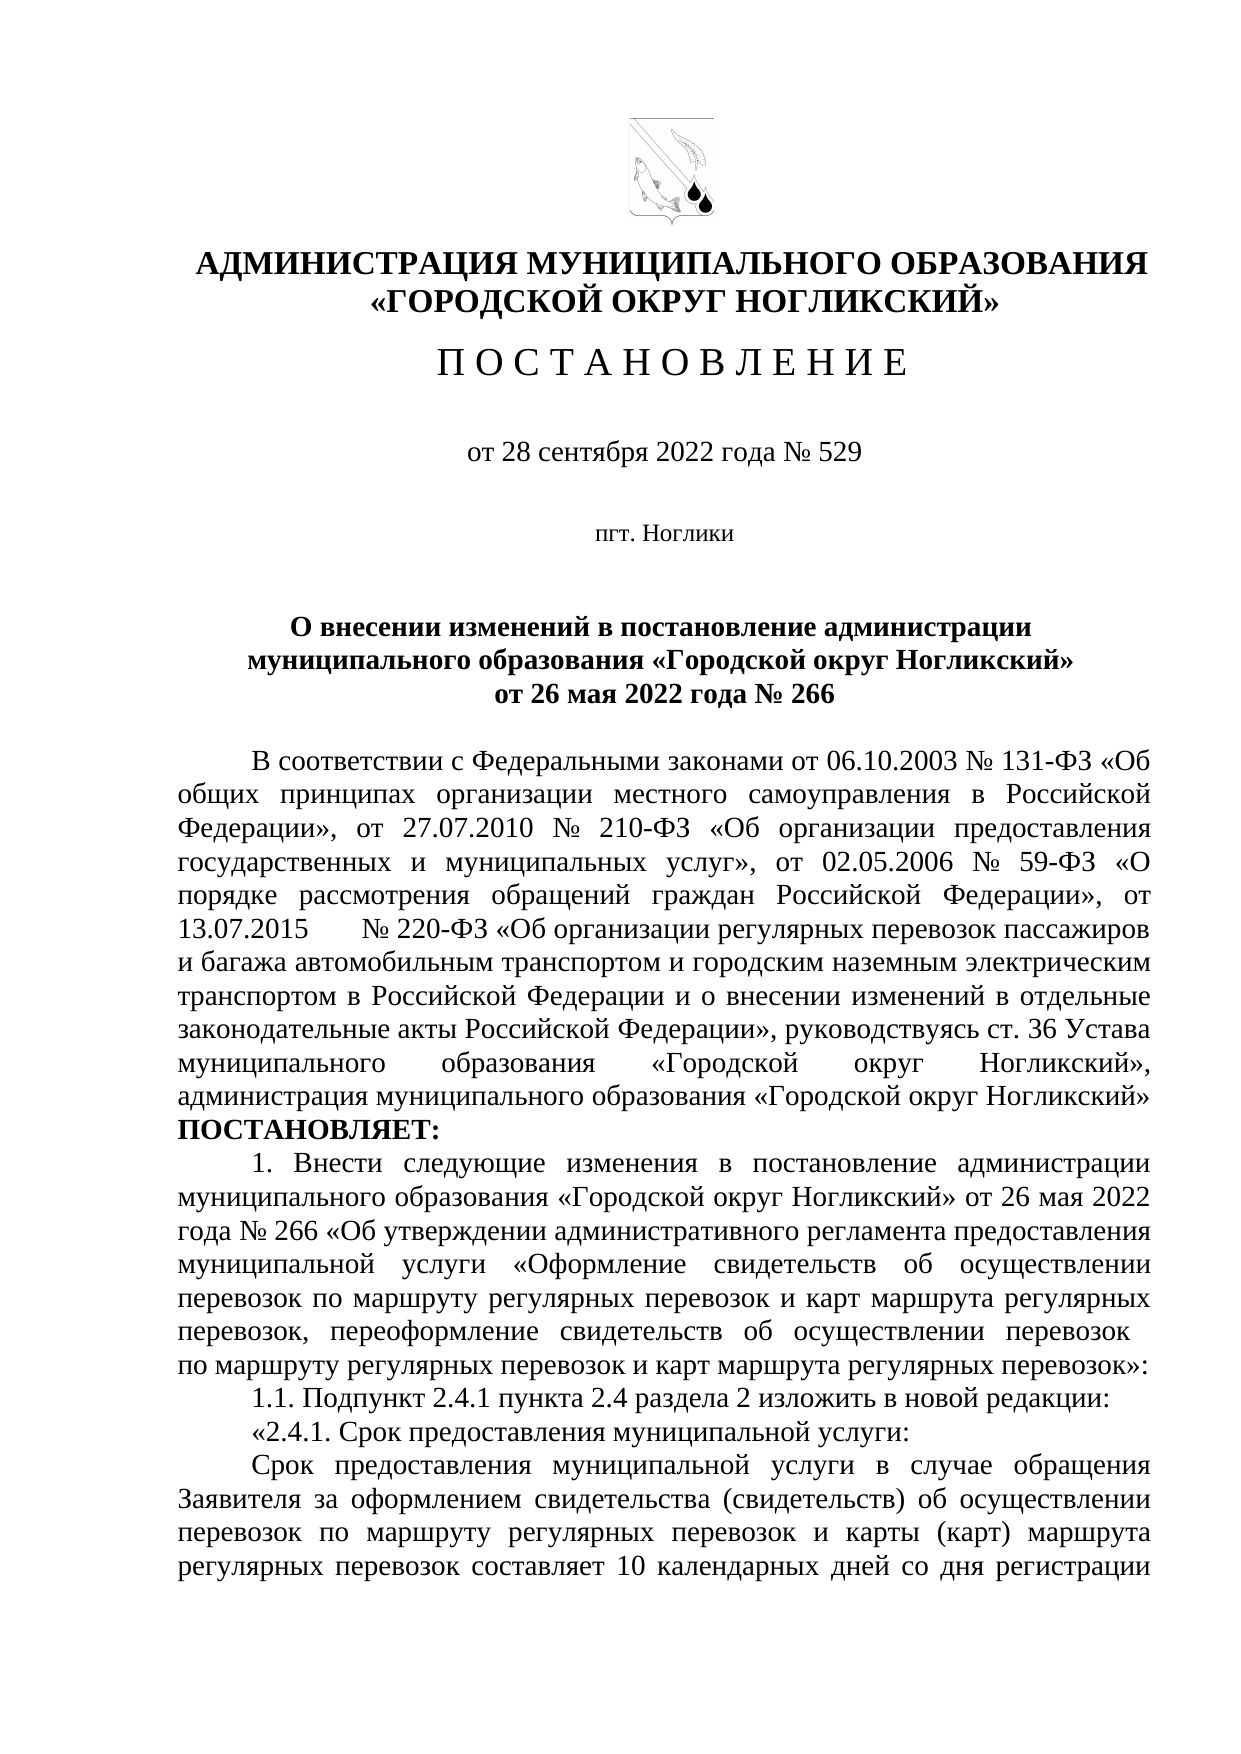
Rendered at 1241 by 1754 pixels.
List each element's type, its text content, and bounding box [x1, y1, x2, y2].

text 1.1. Подпункт 2.4.1 пункта 2.4 раздела 2 изложить в новой редакции: [177, 1380, 1152, 1414]
text О внесении изменений в постановление администрации муниципального образования «Городской округ Ногликский» от 26 мая 2022 года № 266 [177, 609, 1152, 709]
text «2.4.1. Срок предоставления муниципальной услуги: [177, 1414, 1152, 1447]
picture [629, 118, 714, 225]
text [177, 1447, 1152, 1582]
text от № [177, 434, 1152, 468]
table_header АДМИНИСТРАЦИЯ МУНИЦИПАЛЬНОГО ОБРАЗОВАНИЯ «ГОРОДСКОЙ ОКРУГ НОГЛИКСКИЙ» П О С Т А Н О В Л Е Н И Е [177, 118, 1167, 384]
text 1. Внести следующие изменения в постановление администрации муниципального образования «Городской округ Ногликский» от 26 мая 2022 года № 266 «Об утверждении административного регламента предоставления муниципальной услуги «Оформление свидетельств об осуществлении перевозок по маршруту регулярных перевозок и карт маршрута регулярных перевозок, переоформление свидетельств об осуществлении перевозок по маршруту регулярных перевозок и карт маршрута регулярных перевозок»: [177, 1146, 1152, 1380]
title В соответствии с Федеральными законами от 06.10.2003 № 131-ФЗ «Об общих принципах организации местного самоуправления в Российской Федерации», от 27.07.2010 № 210-ФЗ «Об организации предоставления государственных и муниципальных услуг», от 02.05.2006 № 59-ФЗ «О порядке рассмотрения обращений граждан Российской Федерации», от 13.07.2015 № 220-ФЗ «Об организации регулярных перевозок пассажиров и багажа автомобильным транспортом и городским наземным электрическим транспортом в Российской Федерации и о внесении изменений в отдельные законодательные акты Российской Федерации», руководствуясь ст. 36 Устава муниципального образования «Городской округ Ногликский», администрация муниципального образования «Городской округ Ногликский» ПОСТАНОВЛЯЕТ: [177, 743, 1152, 1146]
text пгт. Ноглики [177, 518, 1152, 546]
